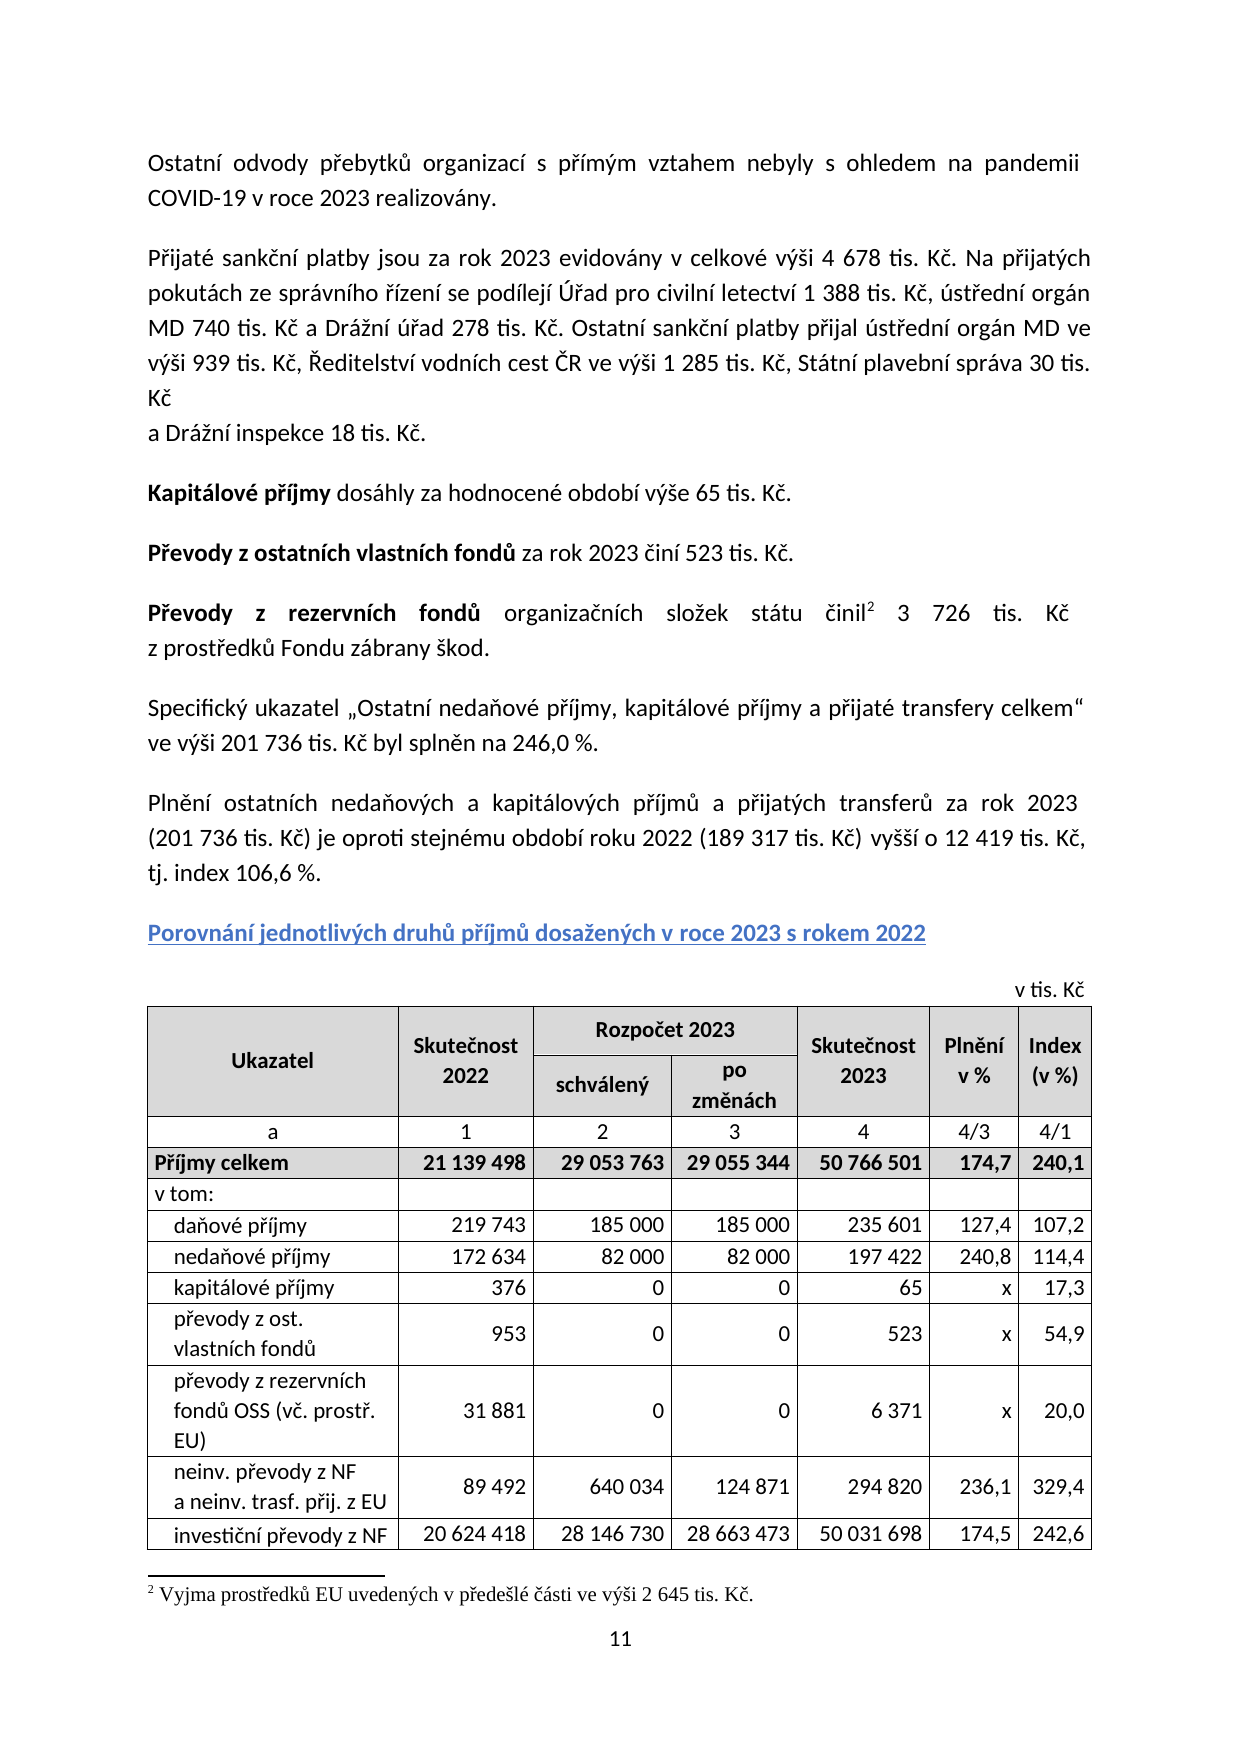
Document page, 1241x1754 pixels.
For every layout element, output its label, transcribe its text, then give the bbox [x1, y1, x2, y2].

table_cell 0 [672, 1366, 797, 1456]
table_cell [166, 1519, 398, 1549]
table_cell [534, 1179, 671, 1209]
table_cell 28 663 473 [672, 1519, 797, 1549]
table_cell [930, 1179, 1018, 1209]
table_cell 29 055 344 [672, 1148, 797, 1178]
text Plnění ostatních nedaňových a kapitálových příjmů a přijatých transferů za rok 2023 (201 736 tis. Kč) je oproti stejnému období roku 2022 (189 317 tis. Kč) vyšší o 12 419 tis. Kč, tj. index 106,6 %. [148, 788, 1093, 888]
table_cell 174,5 [930, 1519, 1018, 1549]
table_cell 65 [798, 1273, 929, 1303]
table_cell po změnách [672, 1056, 797, 1116]
table_cell neinv. převody z NF a neinv. trasf. přij. z EU [166, 1457, 398, 1518]
text Porovnání jednotlivých druhů příjmů dosažených v roce 2023 s rokem 2022 [148, 918, 1093, 948]
table_cell Ukazatel [148, 1007, 398, 1116]
table_cell 107,2 [1019, 1211, 1091, 1241]
table_cell Index (v %) [1019, 1007, 1091, 1116]
table_cell daňové příjmy [166, 1211, 398, 1241]
table_cell 0 [672, 1273, 797, 1303]
table_cell 31 881 [399, 1366, 533, 1456]
text Kapitálové příjmy dosáhly za hodnocené období výše 65 tis. Kč. [148, 478, 1093, 508]
table_cell a [148, 1117, 398, 1147]
table_cell [148, 1366, 166, 1456]
table_cell 4 [798, 1117, 929, 1147]
table_cell 376 [399, 1273, 533, 1303]
text Převody z ostatních vlastních fondů za rok 2023 činí 523 tis. Kč. [148, 538, 1093, 568]
table_cell [148, 1211, 166, 1241]
table_cell 124 871 [672, 1457, 797, 1518]
table_cell [148, 1273, 166, 1303]
table_cell 185 000 [534, 1211, 671, 1241]
text Převody z rezervních fondů organizačních složek státu činil 3 726 tis. Kč z prostředků Fondu zábrany škod. [148, 598, 1093, 663]
table_cell x [930, 1304, 1018, 1365]
table_cell Plnění v % [930, 1007, 1018, 1116]
table_cell 21 139 498 [399, 1148, 533, 1178]
table_cell 294 820 [798, 1457, 929, 1518]
table_cell x [930, 1273, 1018, 1303]
text Ostatní odvody přebytků organizací s přímým vztahem nebyly s ohledem na pandemii COVID-19 v roce 2023 realizovány. [148, 148, 1093, 213]
table_cell 329,4 [1019, 1457, 1091, 1518]
table_cell 240,8 [930, 1242, 1018, 1272]
table_cell 3 [672, 1117, 797, 1147]
table_cell 28 146 730 [534, 1519, 671, 1549]
text Specifický ukazatel „Ostatní nedaňové příjmy, kapitálové příjmy a přijaté transfery celkem“ ve výši 201 736 tis. Kč byl splněn na 246,0 %. [148, 693, 1093, 758]
table_cell 50 031 698 [798, 1519, 929, 1549]
table_cell Skutečnost 2023 [798, 1007, 929, 1116]
table_cell 640 034 [534, 1457, 671, 1518]
table_cell schválený [534, 1056, 671, 1116]
table_cell 89 492 [399, 1457, 533, 1518]
table_cell [148, 1519, 166, 1549]
table_cell 4/3 [930, 1117, 1018, 1147]
table_cell 82 000 [672, 1242, 797, 1272]
table_cell 242,6 [1019, 1519, 1091, 1549]
table_cell 0 [672, 1304, 797, 1365]
table_cell Příjmy celkem [148, 1148, 398, 1178]
table_cell v tom: [148, 1179, 398, 1209]
table_cell 114,4 [1019, 1242, 1091, 1272]
table_cell 0 [534, 1304, 671, 1365]
table_cell 174,7 [930, 1148, 1018, 1178]
table_cell 172 634 [399, 1242, 533, 1272]
table_cell 20,0 [1019, 1366, 1091, 1456]
table_cell [672, 1179, 797, 1209]
table_cell [1019, 1179, 1091, 1209]
table_cell 6 371 [798, 1366, 929, 1456]
table_cell kapitálové příjmy [166, 1273, 398, 1303]
table_cell [148, 1457, 166, 1518]
table_cell 50 766 501 [798, 1148, 929, 1178]
table_cell x [930, 1366, 1018, 1456]
table_cell 127,4 [930, 1211, 1018, 1241]
table_cell 54,9 [1019, 1304, 1091, 1365]
table_cell [798, 1179, 929, 1209]
table_cell převody z rezervních fondů OSS (vč. prostř. EU) [166, 1366, 398, 1456]
table_cell Rozpočet 2023 [534, 1007, 797, 1054]
table_cell 0 [534, 1366, 671, 1456]
table_cell 1 [399, 1117, 533, 1147]
table_cell 235 601 [798, 1211, 929, 1241]
table_cell 197 422 [798, 1242, 929, 1272]
table_cell 523 [798, 1304, 929, 1365]
table_cell 82 000 [534, 1242, 671, 1272]
table_cell 953 [399, 1304, 533, 1365]
table_cell [148, 1242, 166, 1272]
table_cell 240,1 [1019, 1148, 1091, 1178]
table_cell 185 000 [672, 1211, 797, 1241]
table_cell [399, 1179, 533, 1209]
table_cell 17,3 [1019, 1273, 1091, 1303]
table_cell Skutečnost 2022 [399, 1007, 533, 1116]
table_cell 2 [534, 1117, 671, 1147]
table_cell převody z ost. vlastních fondů [166, 1304, 398, 1365]
table_cell 4/1 [1019, 1117, 1091, 1147]
table_cell 236,1 [930, 1457, 1018, 1518]
table_cell 0 [534, 1273, 671, 1303]
table_cell nedaňové příjmy [166, 1242, 398, 1272]
table_cell [148, 1304, 166, 1365]
text Přijaté sankční platby jsou za rok 2023 evidovány v celkové výši 4 678 tis. Kč. Na přijatých pokutách ze správního řízení se podílejí Úřad pro civilní letectví 1 388 tis. Kč, ústřední orgán MD 740 tis. Kč a Drážní úřad 278 tis. Kč. Ostatní sankční platby přijal ústřední orgán MD ve výši 939 tis. Kč, Ředitelství vodních cest ČR ve výši 1 285 tis. Kč, Státní plavební správa 30 tis. Kč a Drážní inspekce 18 tis. Kč. [148, 243, 1093, 448]
table_cell 219 743 [399, 1211, 533, 1241]
table_header v tis. Kč [147, 976, 1092, 1006]
table_cell 20 624 418 [399, 1519, 533, 1549]
table_cell 29 053 763 [534, 1148, 671, 1178]
